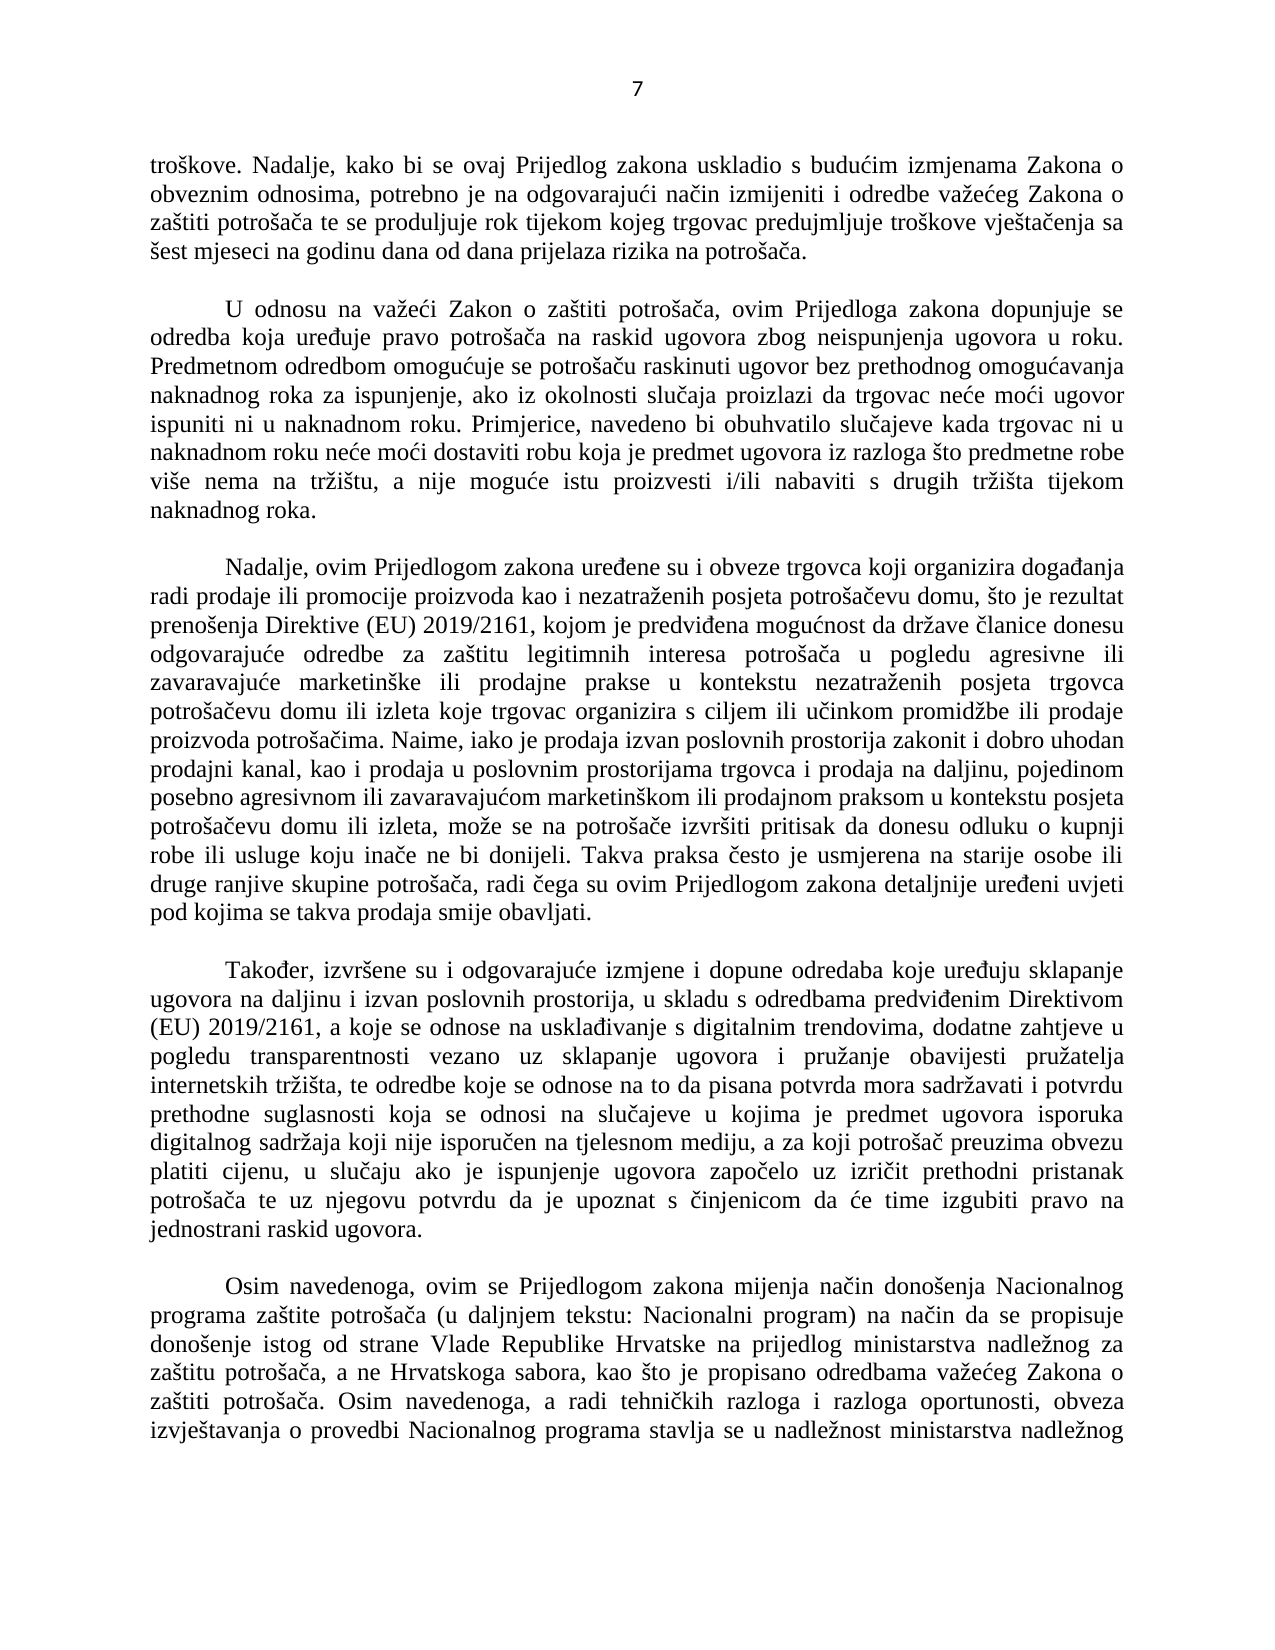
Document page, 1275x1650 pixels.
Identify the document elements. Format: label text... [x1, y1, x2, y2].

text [150, 1271, 1125, 1444]
text Nadalje, ovim Prijedlogom zakona uređene su i obveze trgovca koji organizira događanja radi prodaje ili promocije proizvoda kao i nezatraženih posjeta potrošačevu domu, što je rezultat prenošenja Direktive (EU) 2019/2161, kojom je predviđena mogućnost da države članice donesu odgovarajuće odredbe za zaštitu legitimnih interesa potrošača u pogledu agresivne ili zavaravajuće marketinške ili prodajne prakse u kontekstu nezatraženih posjeta trgovca potrošačevu domu ili izleta koje trgovac organizira s ciljem ili učinkom promidžbe ili prodaje proizvoda potrošačima. Naime, iako je prodaja izvan poslovnih prostorija zakonit i dobro uhodan prodajni kanal, kao i prodaja u poslovnim prostorijama trgovca i prodaja na daljinu, pojedinom posebno agresivnom ili zavaravajućom marketinškom ili prodajnom praksom u kontekstu posjeta potrošačevu domu ili izleta, može se na potrošače izvršiti pritisak da donesu odluku o kupnji robe ili usluge koju inače ne bi donijeli. Takva praksa često je usmjerena na starije osobe ili druge ranjive skupine potrošača, radi čega su ovim Prijedlogom zakona detaljnije uređeni uvjeti pod kojima se takva prodaja smije obavljati. [150, 552, 1125, 926]
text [150, 150, 1125, 265]
text U odnosu na važeći Zakon o zaštiti potrošača, ovim Prijedloga zakona dopunjuje se odredba koja uređuje pravo potrošača na raskid ugovora zbog neispunjenja ugovora u roku. Predmetnom odredbom omogućuje se potrošaču raskinuti ugovor bez prethodnog omogućavanja naknadnog roka za ispunjenje, ako iz okolnosti slučaja proizlazi da trgovac neće moći ugovor ispuniti ni u naknadnom roku. Primjerice, navedeno bi obuhvatilo slučajeve kada trgovac ni u naknadnom roku neće moći dostaviti robu koja je predmet ugovora iz razloga što predmetne robe više nema na tržištu, a nije moguće istu proizvesti i/ili nabaviti s drugih tržišta tijekom naknadnog roka. [150, 294, 1125, 524]
text Također, izvršene su i odgovarajuće izmjene i dopune odredaba koje uređuju sklapanje ugovora na daljinu i izvan poslovnih prostorija, u skladu s odredbama predviđenim Direktivom (EU) 2019/2161, a koje se odnose na usklađivanje s digitalnim trendovima, dodatne zahtjeve u pogledu transparentnosti vezano uz sklapanje ugovora i pružanje obavijesti pružatelja internetskih tržišta, te odredbe koje se odnose na to da pisana potvrda mora sadržavati i potvrdu prethodne suglasnosti koja se odnosi na slučajeve u kojima je predmet ugovora isporuka digitalnog sadržaja koji nije isporučen na tjelesnom mediju, a za koji potrošač preuzima obvezu platiti cijenu, u slučaju ako je ispunjenje ugovora započelo uz izričit prethodni pristanak potrošača te uz njegovu potvrdu da je upoznat s činjenicom da će time izgubiti pravo na jednostrani raskid ugovora. [150, 955, 1125, 1242]
